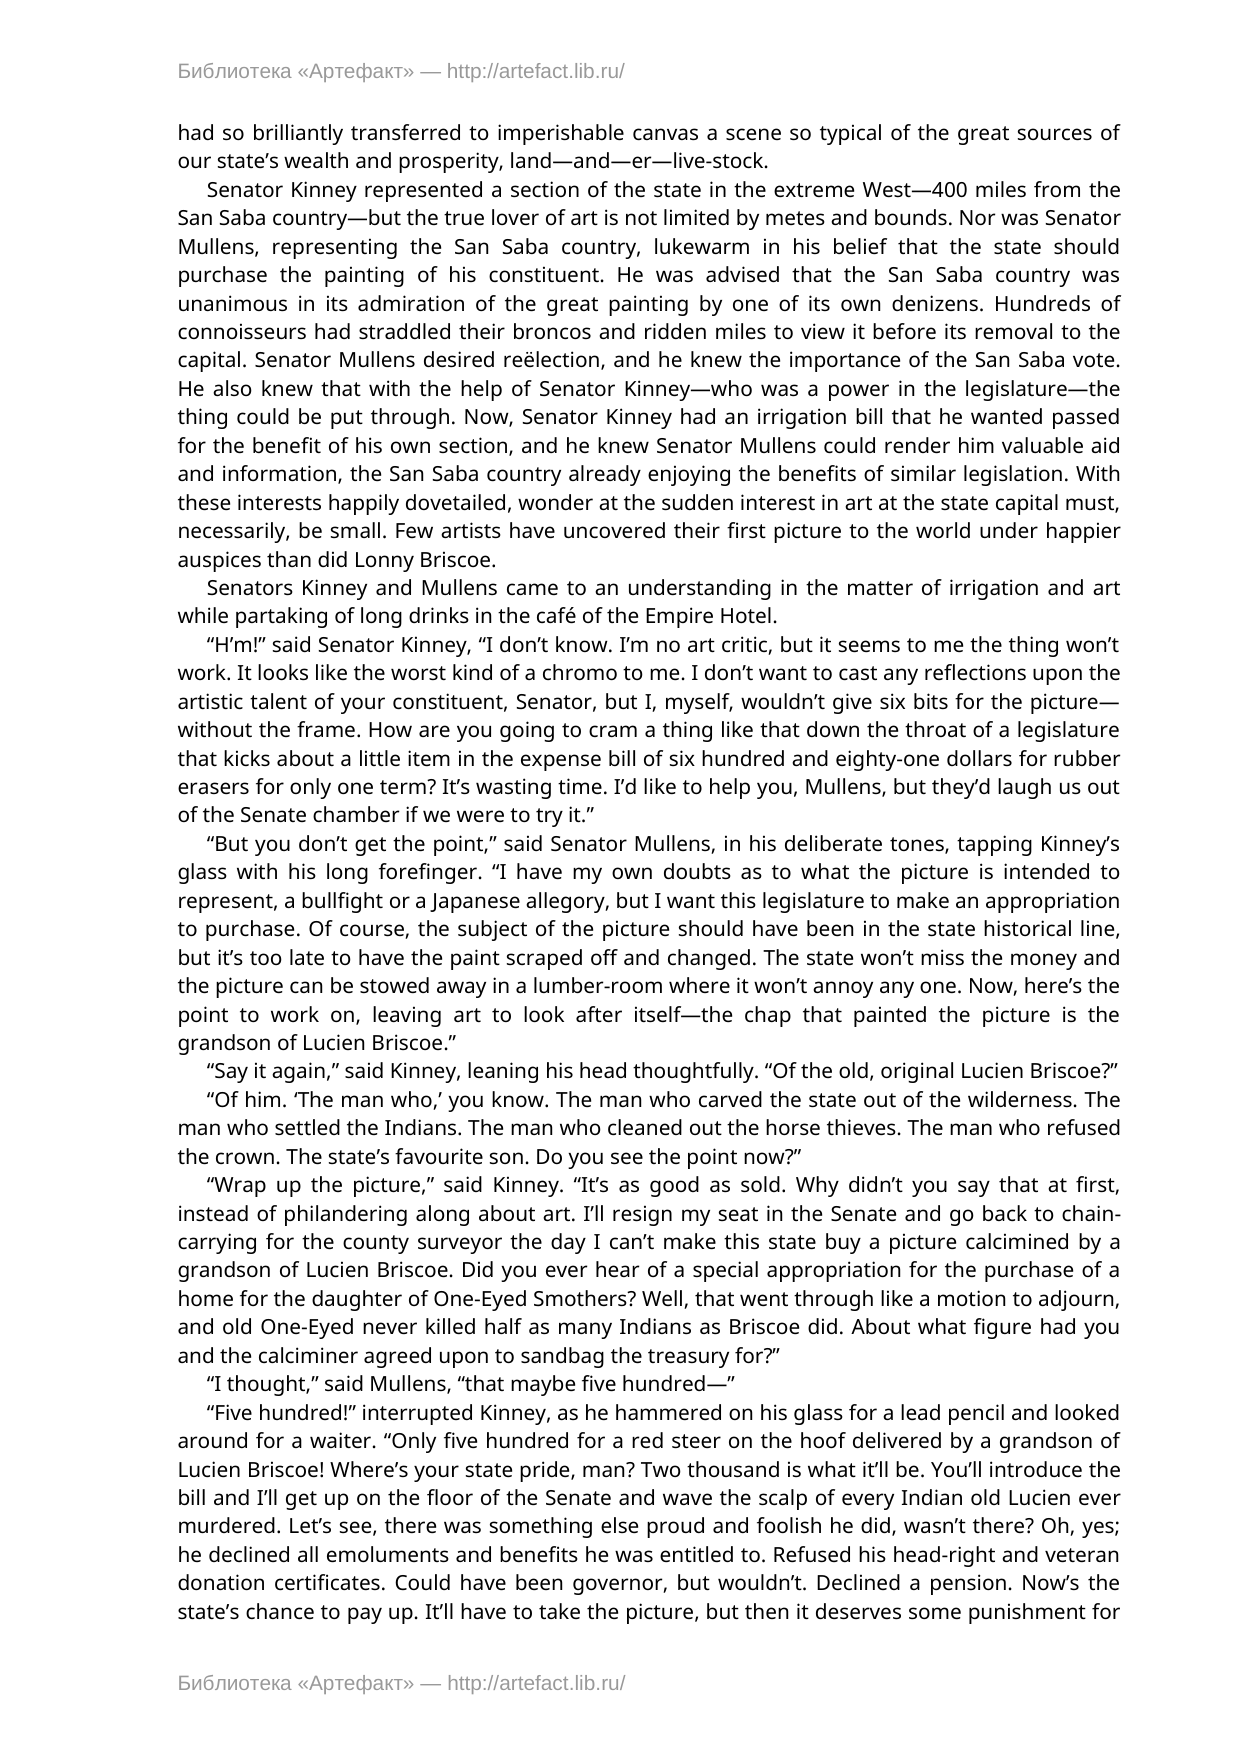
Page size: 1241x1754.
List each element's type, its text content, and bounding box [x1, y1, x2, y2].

text “Wrap up the picture,” said Kinney. “It’s as good as sold. Why didn’t you say that at first, instead of philandering along about art. I’ll resign my seat in the Senate and go back to chain-carrying for the county surveyor the day I can’t make this state buy a picture calcimined by a grandson of Lucien Briscoe. Did you ever hear of a special appropriation for the purchase of a home for the daughter of One-Eyed Smothers? Well, that went through like a motion to adjourn, and old One-Eyed never killed half as many Indians as Briscoe did. About what figure had you and the calciminer agreed upon to sandbag the treasury for?” [177, 1170, 1122, 1369]
text Senator Kinney represented a section of the state in the extreme West—400 miles from the San Saba country—but the true lover of art is not limited by metes and bounds. Nor was Senator Mullens, representing the San Saba country, lukewarm in his belief that the state should purchase the painting of his constituent. He was advised that the San Saba country was unanimous in its admiration of the great painting by one of its own denizens. Hundreds of connoisseurs had straddled their broncos and ridden miles to view it before its removal to the capital. Senator Mullens desired reëlection, and he knew the importance of the San Saba vote. He also knew that with the help of Senator Kinney—who was a power in the legislature—the thing could be put through. Now, Senator Kinney had an irrigation bill that he wanted passed for the benefit of his own section, and he knew Senator Mullens could render him valuable aid and information, the San Saba country already enjoying the benefits of similar legislation. With these interests happily dovetailed, wonder at the sudden interest in art at the state capital must, necessarily, be small. Few artists have uncovered their first picture to the world under happier auspices than did Lonny Briscoe. [177, 175, 1122, 573]
text “But you don’t get the point,” said Senator Mullens, in his deliberate tones, tapping Kinney’s glass with his long forefinger. “I have my own doubts as to what the picture is intended to represent, a bullfight or a Japanese allegory, but I want this legislature to make an appropriation to purchase. Of course, the subject of the picture should have been in the state historical line, but it’s too late to have the paint scraped off and changed. The state won’t miss the money and the picture can be stowed away in a lumber-room where it won’t annoy any one. Now, here’s the point to work on, leaving art to look after itself—the chap that painted the picture is the grandson of Lucien Briscoe.” [177, 829, 1122, 1057]
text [177, 118, 1122, 175]
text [177, 1398, 1122, 1625]
text “H’m!” said Senator Kinney, “I don’t know. I’m no art critic, but it seems to me the thing won’t work. It looks like the worst kind of a chromo to me. I don’t want to cast any reflections upon the artistic talent of your constituent, Senator, but I, myself, wouldn’t give six bits for the picture—without the frame. How are you going to cram a thing like that down the throat of a legislature that kicks about a little item in the expense bill of six hundred and eighty-one dollars for rubber erasers for only one term? It’s wasting time. I’d like to help you, Mullens, but they’d laugh us out of the Senate chamber if we were to try it.” [177, 630, 1122, 829]
text Senators Kinney and Mullens came to an understanding in the matter of irrigation and art while partaking of long drinks in the café of the Empire Hotel. [177, 573, 1122, 630]
text “Of him. ‘The man who,’ you know. The man who carved the state out of the wilderness. The man who settled the Indians. The man who cleaned out the horse thieves. The man who refused the crown. The state’s favourite son. Do you see the point now?” [177, 1085, 1122, 1170]
text “Say it again,” said Kinney, leaning his head thoughtfully. “Of the old, original Lucien Briscoe?” [177, 1057, 1122, 1085]
text “I thought,” said Mullens, “that maybe five hundred—” [177, 1369, 1122, 1398]
